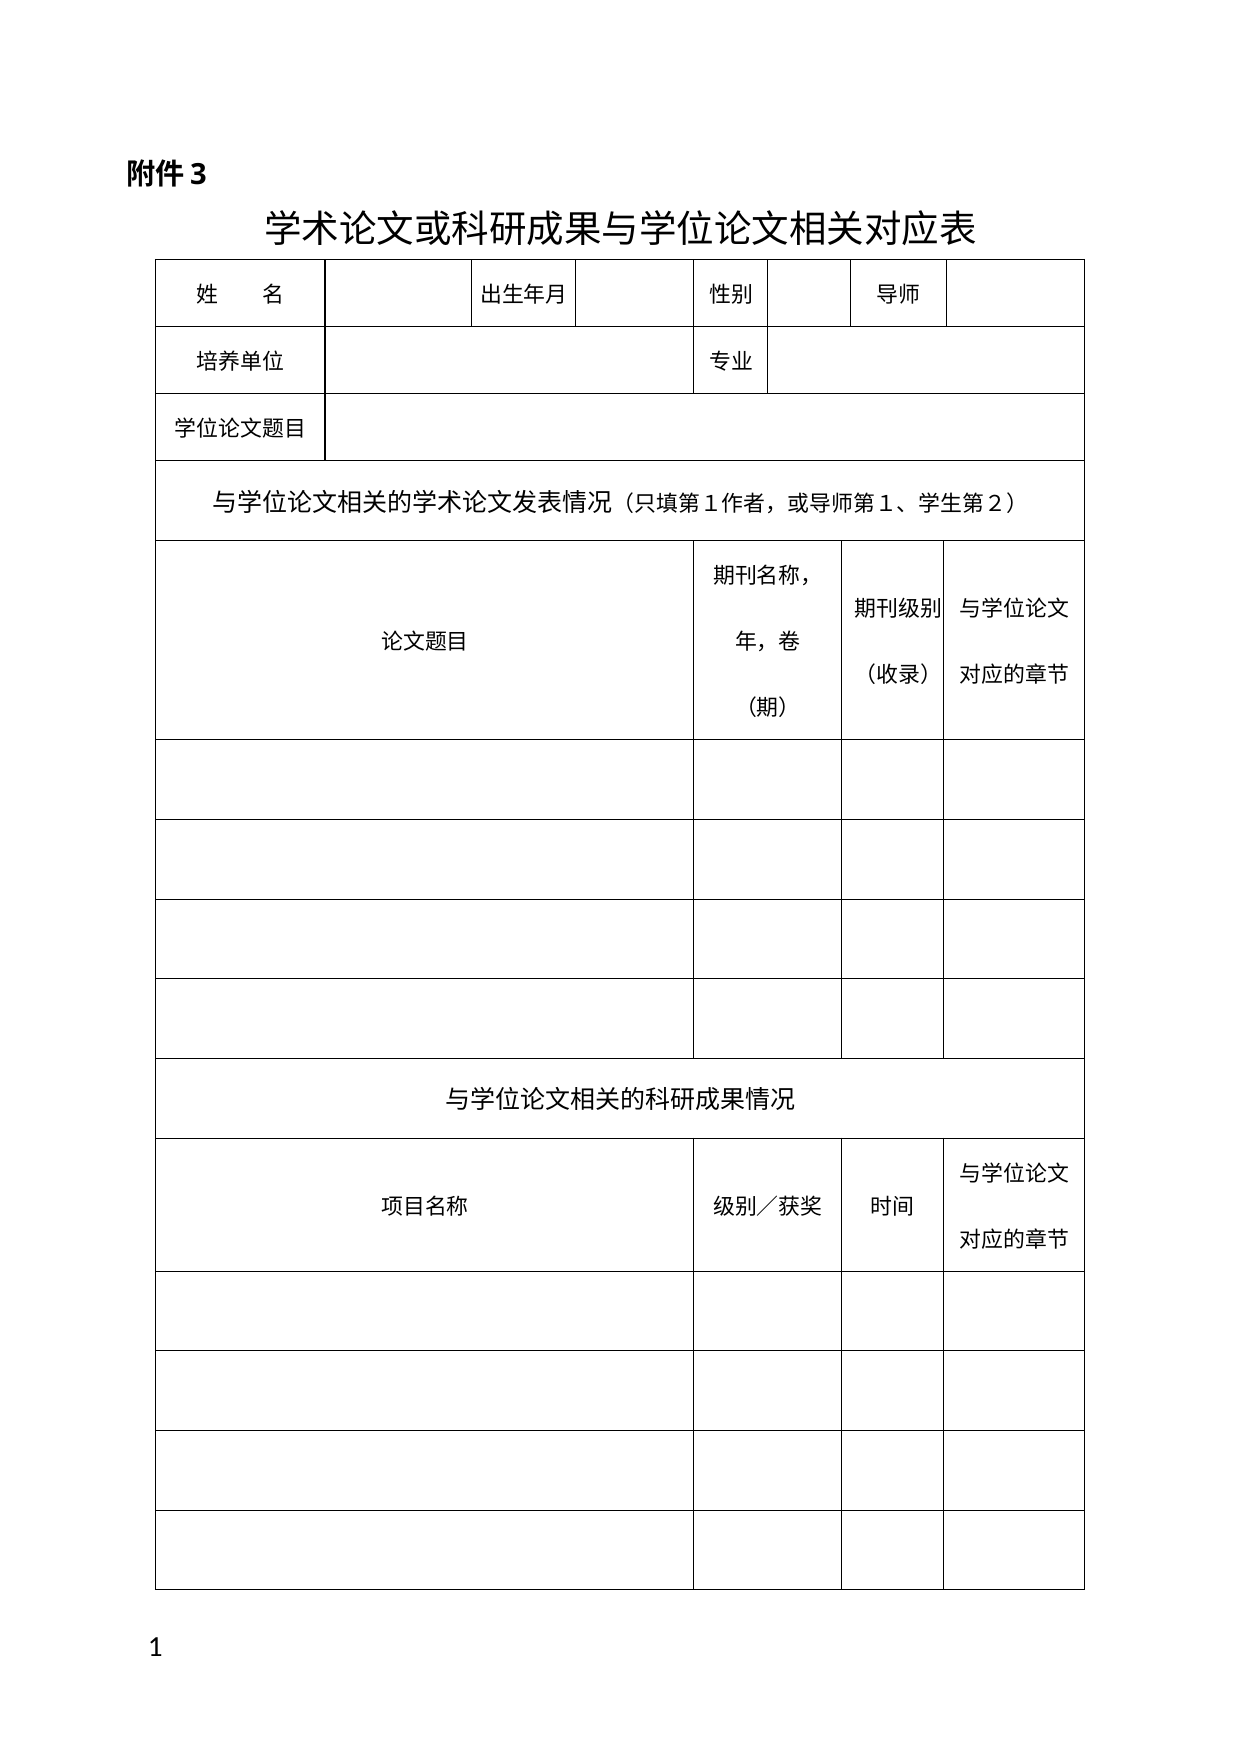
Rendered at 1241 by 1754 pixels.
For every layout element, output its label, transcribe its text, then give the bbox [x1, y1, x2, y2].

table_cell 与学位论文相关的科研成果情况 [156, 1059, 1084, 1137]
table_cell [944, 1272, 1084, 1350]
table_cell 期刊级别（收录） [842, 541, 943, 739]
table_cell 专业 [694, 327, 767, 393]
table_cell [944, 900, 1084, 978]
table_cell [768, 327, 1084, 393]
table_cell 学位论文题目 [156, 394, 324, 460]
table_cell [842, 1351, 943, 1430]
table_cell [156, 1351, 693, 1430]
table_header [576, 260, 693, 326]
table_cell [326, 327, 693, 393]
table_cell [842, 900, 943, 978]
table_cell [694, 1351, 841, 1430]
table_cell [694, 820, 841, 898]
table_cell [694, 979, 841, 1058]
table_cell [694, 740, 841, 819]
table_cell [842, 1431, 943, 1510]
table_cell [326, 394, 1084, 460]
table_cell [842, 740, 943, 819]
table_cell [944, 1511, 1084, 1589]
table_cell 与学位论文相关的学术论文发表情况（只填第１作者，或导师第１、学生第２） [156, 461, 1084, 540]
table_header [326, 260, 471, 326]
table_cell [944, 1431, 1084, 1510]
table_cell [156, 1511, 693, 1589]
table_cell [842, 820, 943, 898]
table_header 导师 [851, 260, 946, 326]
table_cell [156, 900, 693, 978]
table_header [947, 260, 1084, 326]
table_cell [156, 820, 693, 898]
table_cell 级别／获奖 [694, 1139, 841, 1271]
table_cell 时间 [842, 1139, 943, 1271]
table_cell [694, 1272, 841, 1350]
table_header 姓 名 [156, 260, 324, 326]
table_cell [156, 1431, 693, 1510]
table_cell 与学位论文 对应的章节 [944, 1139, 1084, 1271]
table_cell [694, 1511, 841, 1589]
table_cell 期刊名称， 年，卷（期） [694, 541, 841, 739]
table_cell [156, 740, 693, 819]
table_header 出生年月 [472, 260, 575, 326]
table_cell [944, 979, 1084, 1058]
text 附件3 [126, 151, 1062, 193]
table_cell [156, 1272, 693, 1350]
table_header 性别 [694, 260, 767, 326]
table_cell 论文题目 [156, 541, 693, 739]
table_cell 项目名称 [156, 1139, 693, 1271]
table_cell [842, 979, 943, 1058]
table_cell [694, 900, 841, 978]
table_cell [842, 1511, 943, 1589]
table_cell [156, 979, 693, 1058]
table_header [768, 260, 850, 326]
text 学术论文或科研成果与学位论文相关对应表 [148, 193, 1092, 259]
table_cell 与学位论文 对应的章节 [944, 541, 1084, 739]
table_cell [944, 740, 1084, 819]
table_cell 培养单位 [156, 327, 324, 393]
table_cell [944, 820, 1084, 898]
table_cell [944, 1351, 1084, 1430]
table_cell [694, 1431, 841, 1510]
table_cell [842, 1272, 943, 1350]
